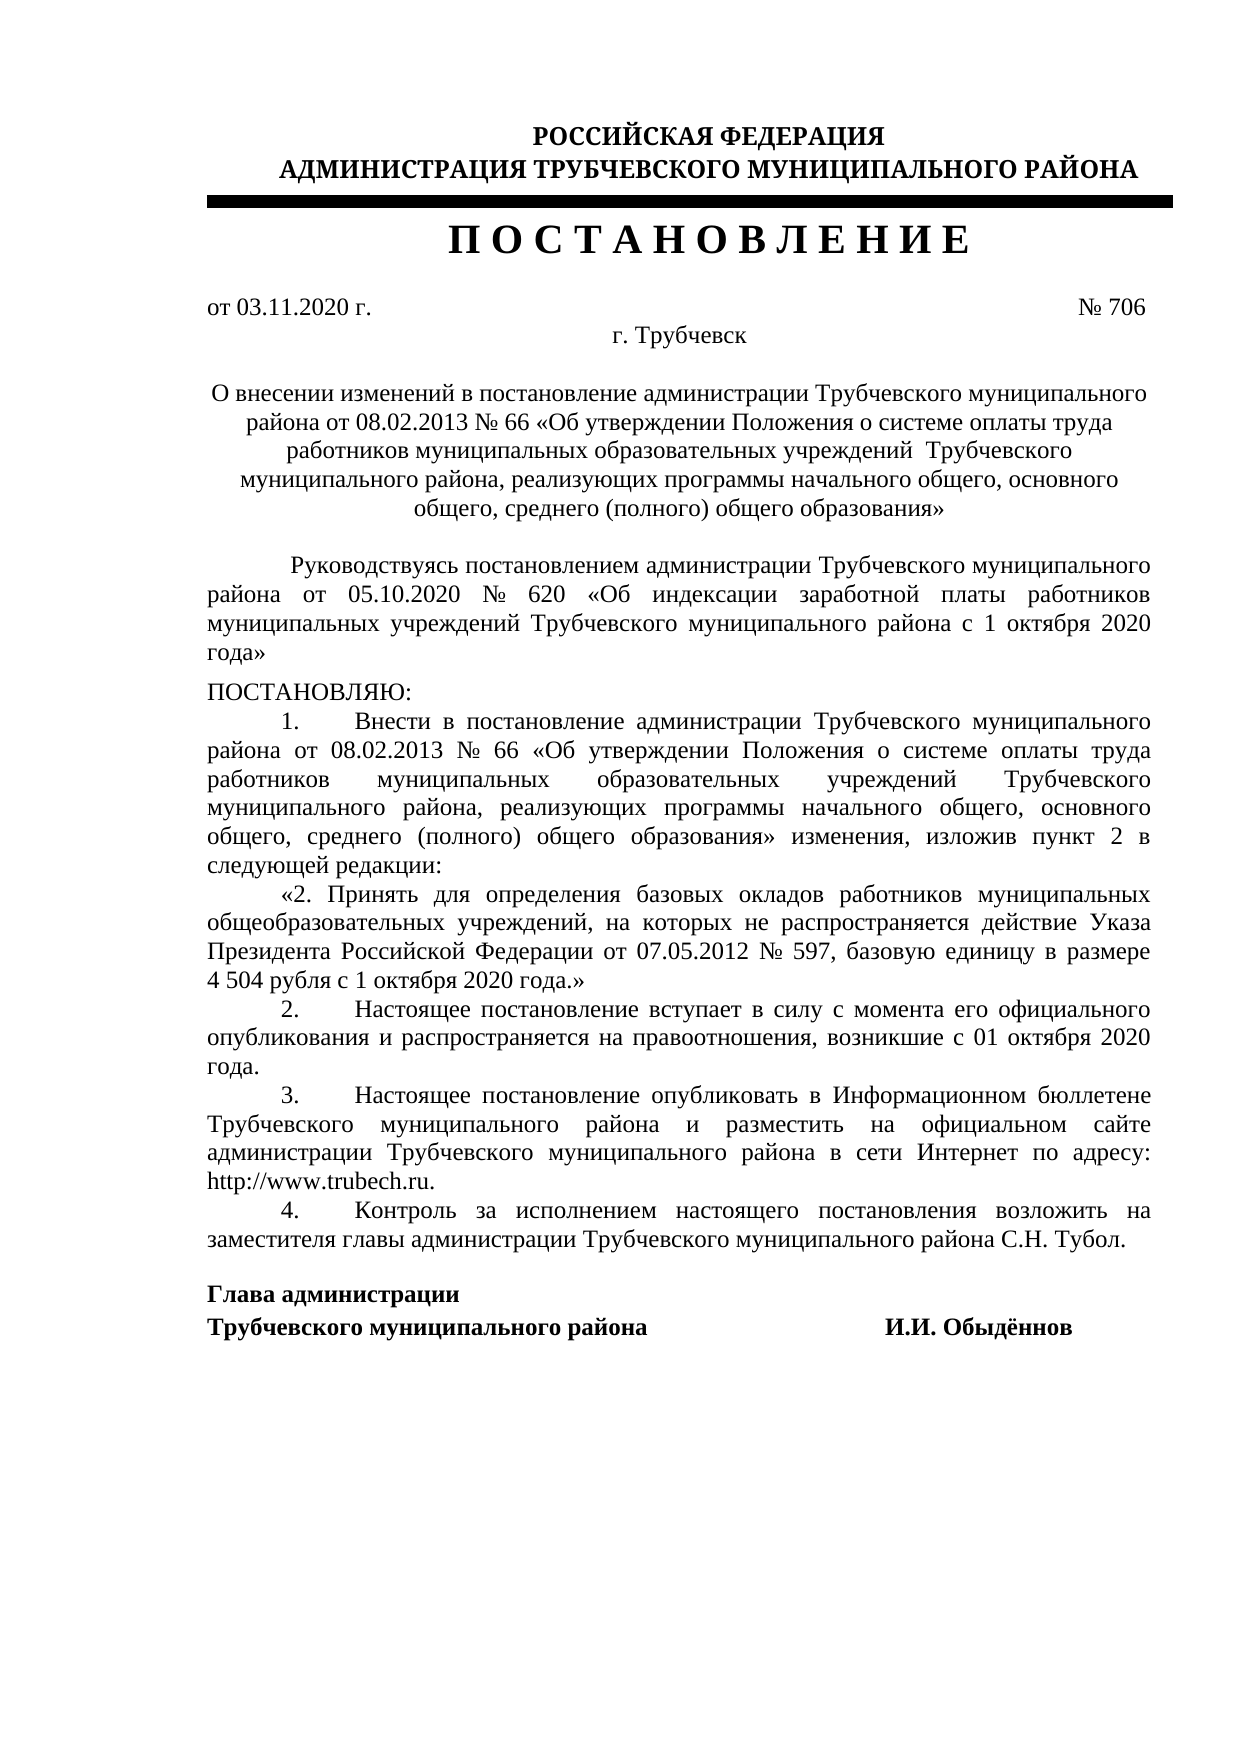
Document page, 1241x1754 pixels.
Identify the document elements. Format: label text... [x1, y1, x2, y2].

list Внести в постановление администрации Трубчевского муниципального района от 08.02.2013 № 66 «Об утверждении Положения о системе оплаты труда работников муниципальных образовательных учреждений Трубчевского муниципального района, реализующих программы начального общего, основного общего, среднего (полного) общего образования» изменения, изложив пункт 2 в следующей редакции: [207, 706, 1152, 879]
text ПОСТАНОВЛЯЮ: [207, 677, 1152, 706]
text г. Трубчевск [207, 320, 1152, 349]
text Трубчевского муниципального района И.И. Обыдённов [207, 1312, 1152, 1341]
list Настоящее постановление вступает в силу с момента его официального опубликования и распространяется на правоотношения, возникшие с 01 октября 2020 года. [207, 994, 1152, 1080]
text АДМИНИСТРАЦИЯ ТРУБЧЕВСКОГО МУНИЦИПАЛЬНОГО РАЙОНА [266, 152, 1152, 186]
text П О С Т А Н О В Л Е Н И Е [266, 215, 1152, 263]
text Глава администрации [207, 1279, 1152, 1307]
list Настоящее постановление опубликовать в Информационном бюллетене Трубчевского муниципального района и разместить на официальном сайте администрации Трубчевского муниципального района в сети Интернет по адресу: http://www.trubech.ru. [207, 1080, 1152, 1195]
text О внесении изменений в постановление администрации Трубчевского муниципального района от 08.02.2013 № 66 «Об утверждении Положения о системе оплаты труда работников муниципальных образовательных учреждений Трубчевского муниципального района, реализующих программы начального общего, основного общего, среднего (полного) общего образования» [207, 378, 1152, 522]
list Контроль за исполнением настоящего постановления возложить на заместителя главы администрации Трубчевского муниципального района С.Н. Тубол. [207, 1195, 1152, 1252]
text от 03.11.2020 г. № 706 [207, 292, 1152, 320]
text «2. Принять для определения базовых окладов работников муниципальных общеобразовательных учреждений, на которых не распространяется действие Указа Президента Российской Федерации от 07.05.2012 № 597, базовую единицу в размере 4 504 рубля с 1 октября 2020 года.» [207, 879, 1152, 994]
text Руководствуясь постановлением администрации Трубчевского муниципального района от 05.10.2020 № 620 «Об индексации заработной платы работников муниципальных учреждений Трубчевского муниципального района с 1 октября 2020 года» [207, 550, 1152, 665]
text РОССИЙСКАЯ ФЕДЕРАЦИЯ [266, 118, 1152, 152]
